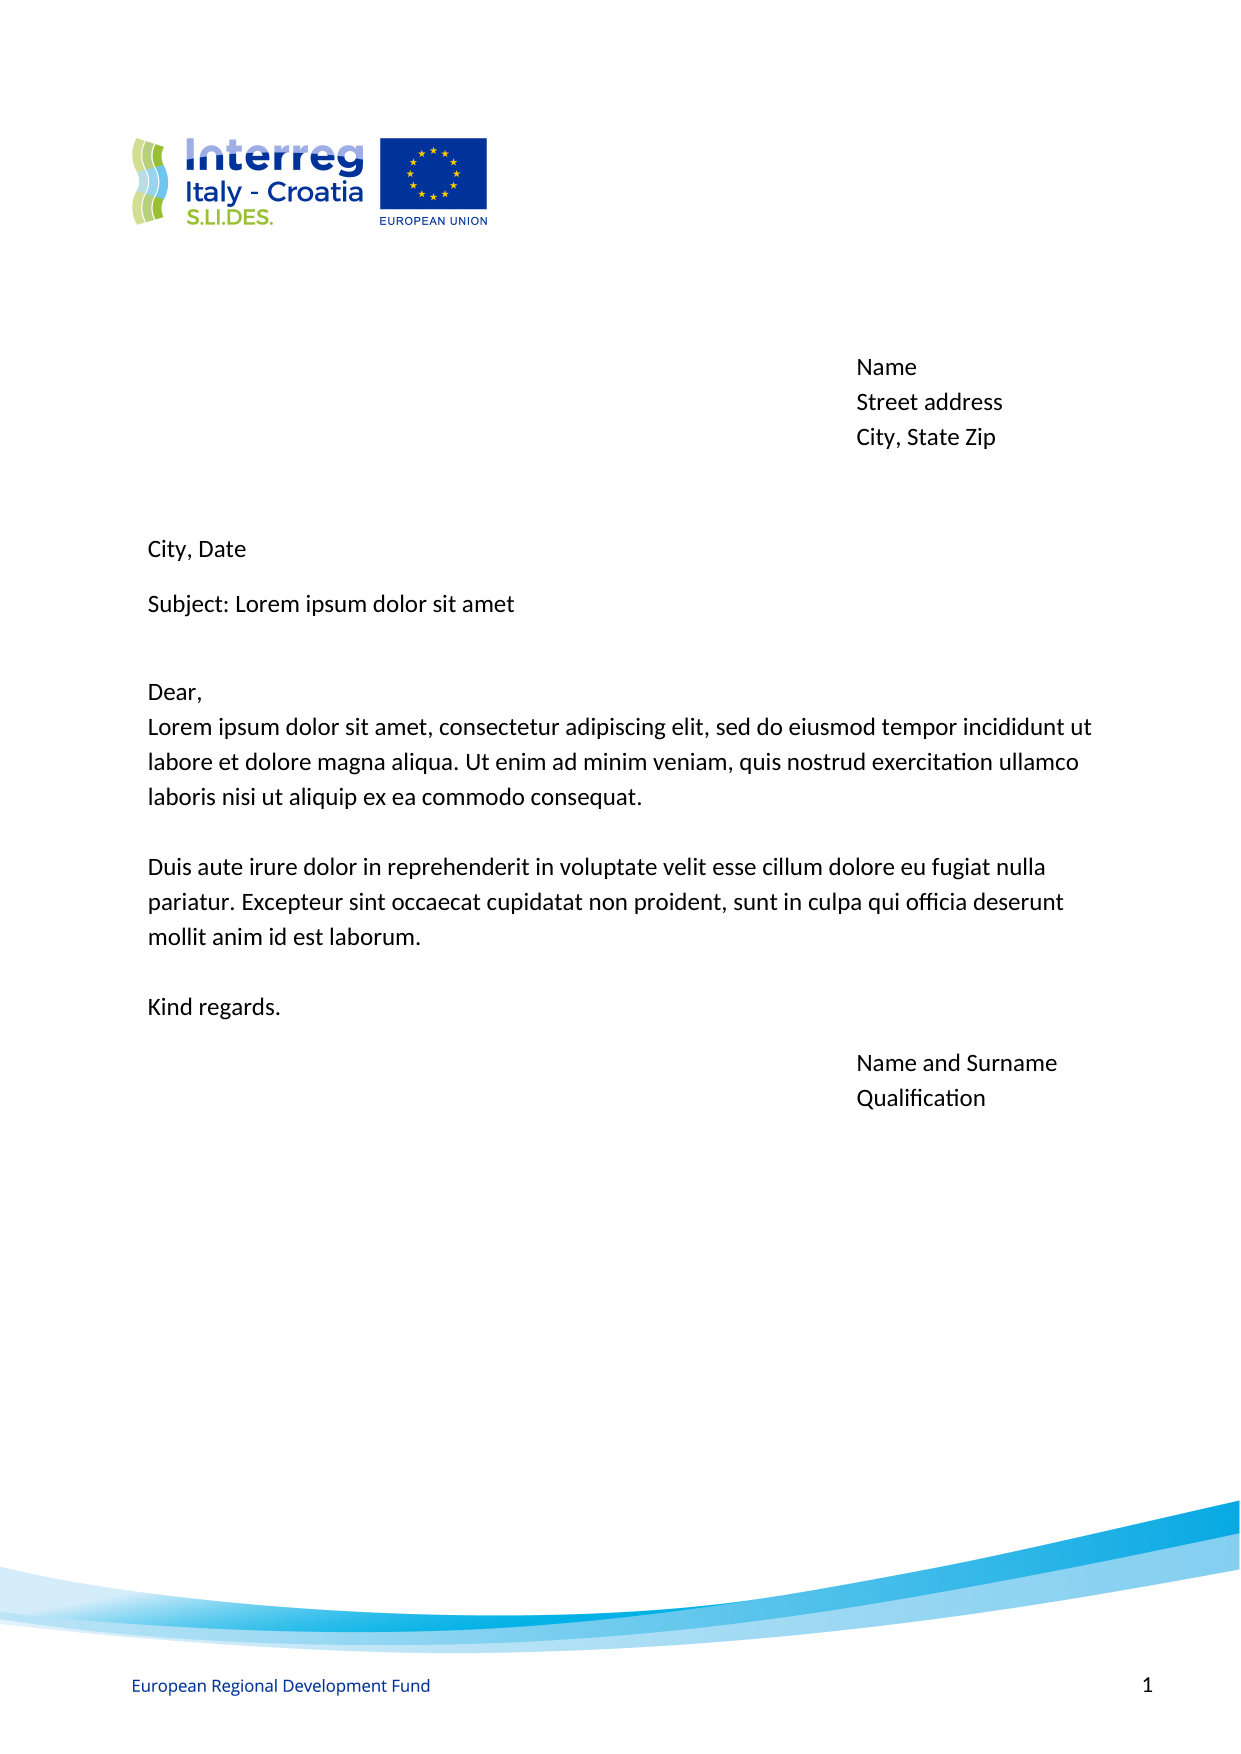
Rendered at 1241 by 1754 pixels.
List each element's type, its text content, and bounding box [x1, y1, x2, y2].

text Name Street address City, State Zip [856, 351, 1107, 452]
text Name and Surname Qualification [856, 1047, 1107, 1113]
text Subject: Lorem ipsum dolor sit amet [148, 589, 1107, 651]
picture [0, 0, 1240, 1754]
text Dear, Lorem ipsum dolor sit amet, consectetur adipiscing elit, sed do eiusmod tempor incididunt ut labore et dolore magna aliqua. Ut enim ad minim veniam, quis nostrud exercitation ullamco laboris nisi ut aliquip ex ea commodo consequat. Duis aute irure dolor in reprehenderit in voluptate velit esse cillum dolore eu fugiat nulla pariatur. Excepteur sint occaecat cupidatat non proident, sunt in culpa qui officia deserunt mollit anim id est laborum. Kind regards. [148, 676, 1107, 1022]
text City, Date [148, 533, 1107, 563]
